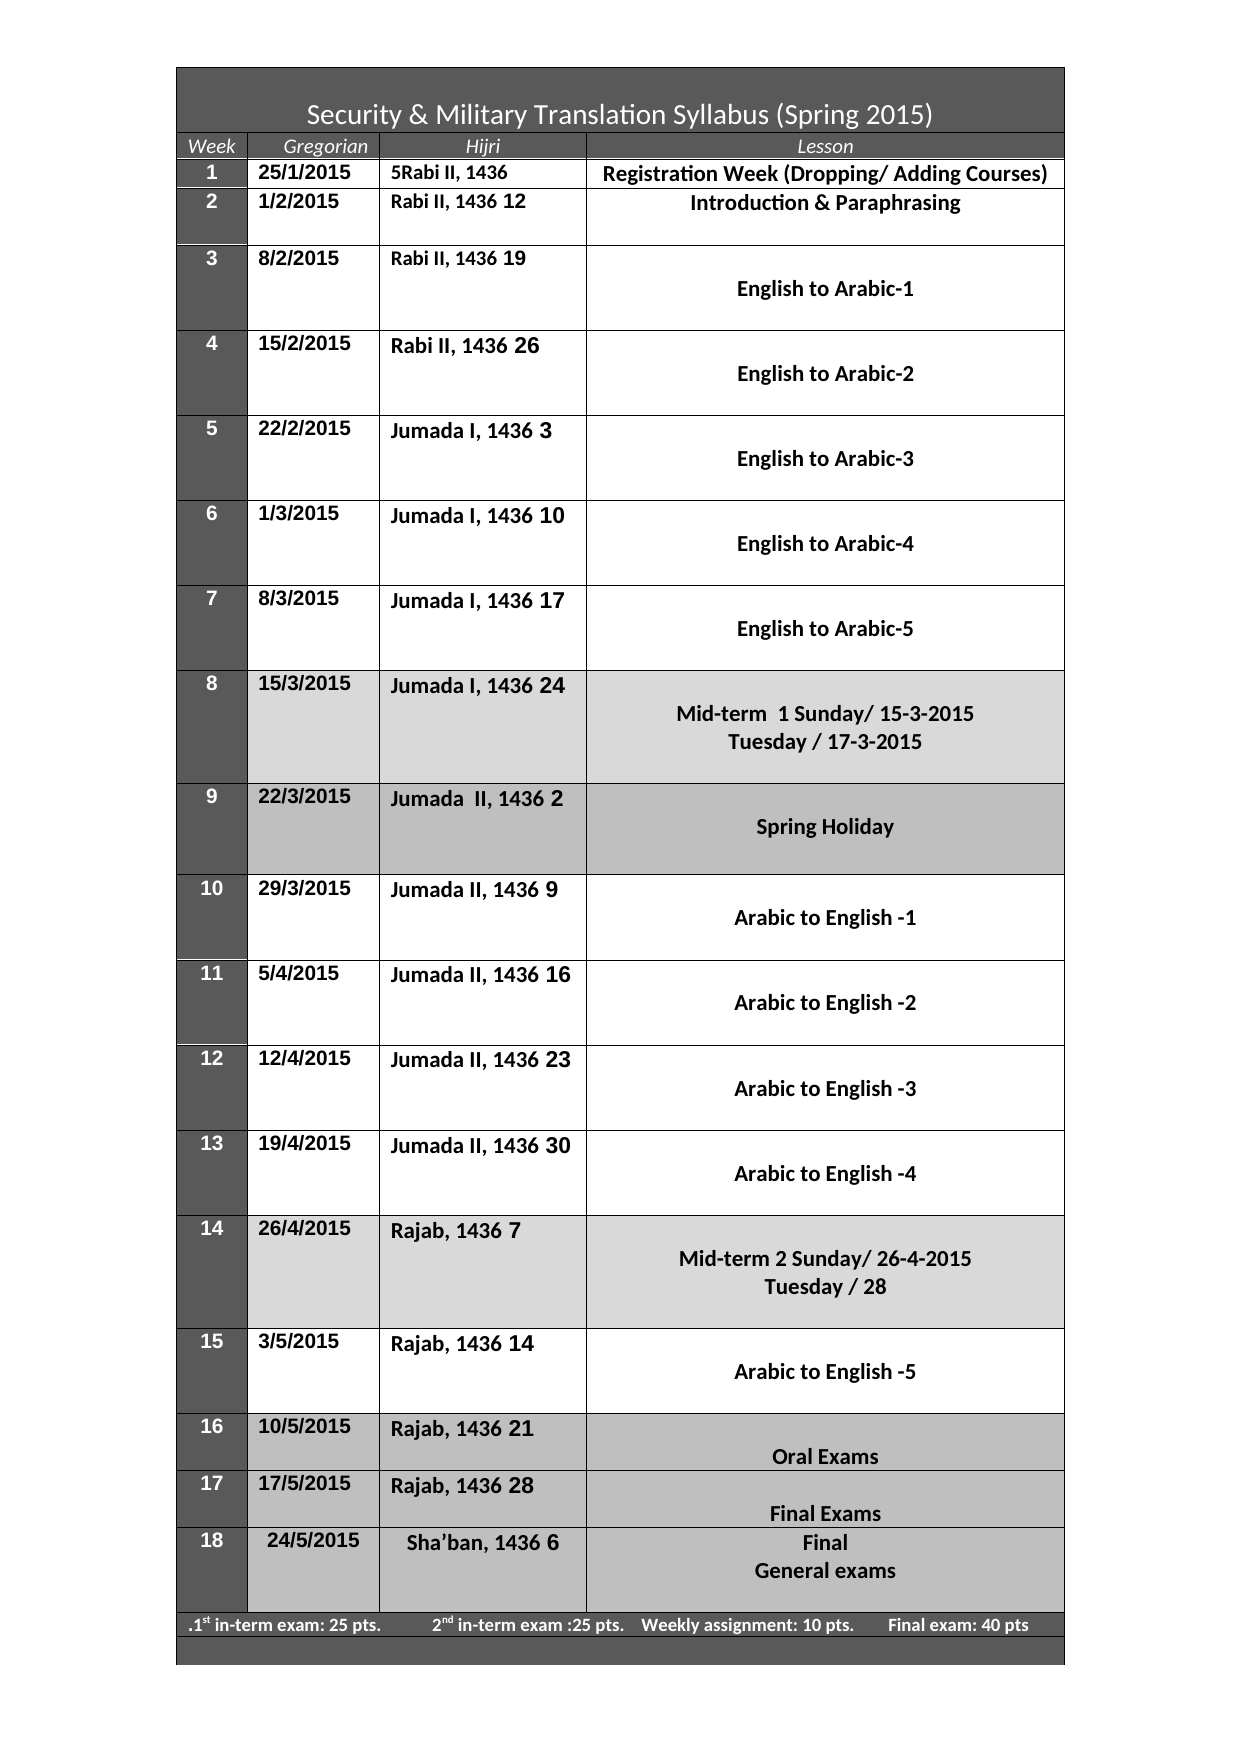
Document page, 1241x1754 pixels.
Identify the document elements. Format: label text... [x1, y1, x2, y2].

table_cell 3/5/2015 [248, 1329, 379, 1413]
table_cell Hijri [380, 133, 586, 158]
table_cell 30 Jumada II, 1436 [380, 1131, 586, 1215]
table_cell 8/2/2015 [248, 246, 379, 330]
table_cell 25/1/2015 [248, 160, 379, 187]
table_cell 26/4/2015 [248, 1216, 379, 1328]
table_cell Arabic to English -2 [587, 961, 1064, 1044]
table_cell English to Arabic-3 [587, 416, 1064, 500]
table_cell 15/3/2015 [248, 671, 379, 783]
table_cell English to Arabic-1 [587, 246, 1064, 330]
table_cell 19/4/2015 [248, 1131, 379, 1215]
table_cell 21 Rajab, 1436 [380, 1414, 586, 1470]
table_cell Arabic to English -1 [587, 875, 1064, 959]
table_cell 3 [177, 246, 247, 330]
table_cell English to Arabic-2 [587, 331, 1064, 415]
table_cell 9 Jumada II, 1436 [380, 875, 586, 959]
table_cell 17 Jumada I, 1436 [380, 586, 586, 670]
table_cell Registration Week (Dropping/ Adding Courses) [587, 160, 1064, 187]
table_cell Mid-term 2 Sunday/ 26-4-2015 Tuesday / 28 [587, 1216, 1064, 1328]
table_cell Final General exams [587, 1528, 1064, 1612]
table_cell 10/5/2015 [248, 1414, 379, 1470]
table_cell 26 Rabi II, 1436 [380, 331, 586, 415]
table_cell 2 Jumada II, 1436 [380, 784, 586, 874]
table_cell 5/4/2015 [248, 961, 379, 1044]
table_cell Arabic to English -3 [587, 1046, 1064, 1130]
table_cell 10 Jumada I, 1436 [380, 501, 586, 585]
table_cell 19 Rabi II, 1436 [380, 246, 586, 330]
table_cell 15/2/2015 [248, 331, 379, 415]
table_cell 5 [177, 416, 247, 500]
table_cell 11 [177, 961, 247, 1044]
table_cell Mid-term 1 Sunday/ 15-3-2015 Tuesday / 17-3-2015 [587, 671, 1064, 783]
table_header Security & Military Translation Syllabus (Spring 2015) [177, 68, 1064, 132]
table_cell 17/5/2015 [248, 1471, 379, 1527]
table_cell Lesson [587, 133, 1064, 158]
table_cell 12 Rabi II, 1436 [380, 189, 586, 244]
table_cell 2 [177, 189, 247, 244]
table_cell 23 Jumada II, 1436 [380, 1046, 586, 1130]
table_cell Gregorian [248, 133, 379, 158]
table_cell 7 Rajab, 1436 [380, 1216, 586, 1328]
table_cell 8/3/2015 [248, 586, 379, 670]
table_cell 16 Jumada II, 1436 [380, 961, 586, 1044]
table_cell 6 Sha’ban, 1436 [380, 1528, 586, 1612]
table_cell English to Arabic-4 [587, 501, 1064, 585]
table_cell 18 [177, 1528, 247, 1612]
table_cell Introduction & Paraphrasing [587, 189, 1064, 244]
table_cell Arabic to English -5 [587, 1329, 1064, 1413]
table_cell 9 [177, 784, 247, 874]
table_cell 12 [177, 1046, 247, 1130]
table_cell 24/5/2015 [248, 1528, 379, 1612]
table_cell 1st in-term exam: 25 pts. 2nd in-term exam :25 pts. Weekly assignment: 10 pts. Final exam: 40 pts. [177, 1613, 1064, 1636]
table_cell Final Exams [587, 1471, 1064, 1527]
table_cell 15 [177, 1329, 247, 1413]
table_cell Arabic to English -4 [587, 1131, 1064, 1215]
table_cell 24 Jumada I, 1436 [380, 671, 586, 783]
table_cell English to Arabic-5 [587, 586, 1064, 670]
table_cell 13 [177, 1131, 247, 1215]
table_cell 29/3/2015 [248, 875, 379, 959]
table_cell 22/2/2015 [248, 416, 379, 500]
table_cell 22/3/2015 [248, 784, 379, 874]
table_cell Spring Holiday [587, 784, 1064, 874]
table_cell [177, 1637, 1064, 1665]
table_cell 3 Jumada I, 1436 [380, 416, 586, 500]
table_cell 4 [177, 331, 247, 415]
table_cell 10 [177, 875, 247, 959]
table_cell 6 [177, 501, 247, 585]
table_cell 1/2/2015 [248, 189, 379, 244]
table_cell 16 [177, 1414, 247, 1470]
table_cell 28 Rajab, 1436 [380, 1471, 586, 1527]
table_cell 8 [177, 671, 247, 783]
table_cell 17 [177, 1471, 247, 1527]
table_cell Oral Exams [587, 1414, 1064, 1470]
table_cell 1 [177, 160, 247, 187]
table_cell 7 [177, 586, 247, 670]
table_cell 14 [177, 1216, 247, 1328]
table_cell 1/3/2015 [248, 501, 379, 585]
table_cell Week [177, 133, 247, 158]
table_cell 14 Rajab, 1436 [380, 1329, 586, 1413]
table_cell 12/4/2015 [248, 1046, 379, 1130]
table_cell 5Rabi II, 1436 [380, 160, 586, 187]
